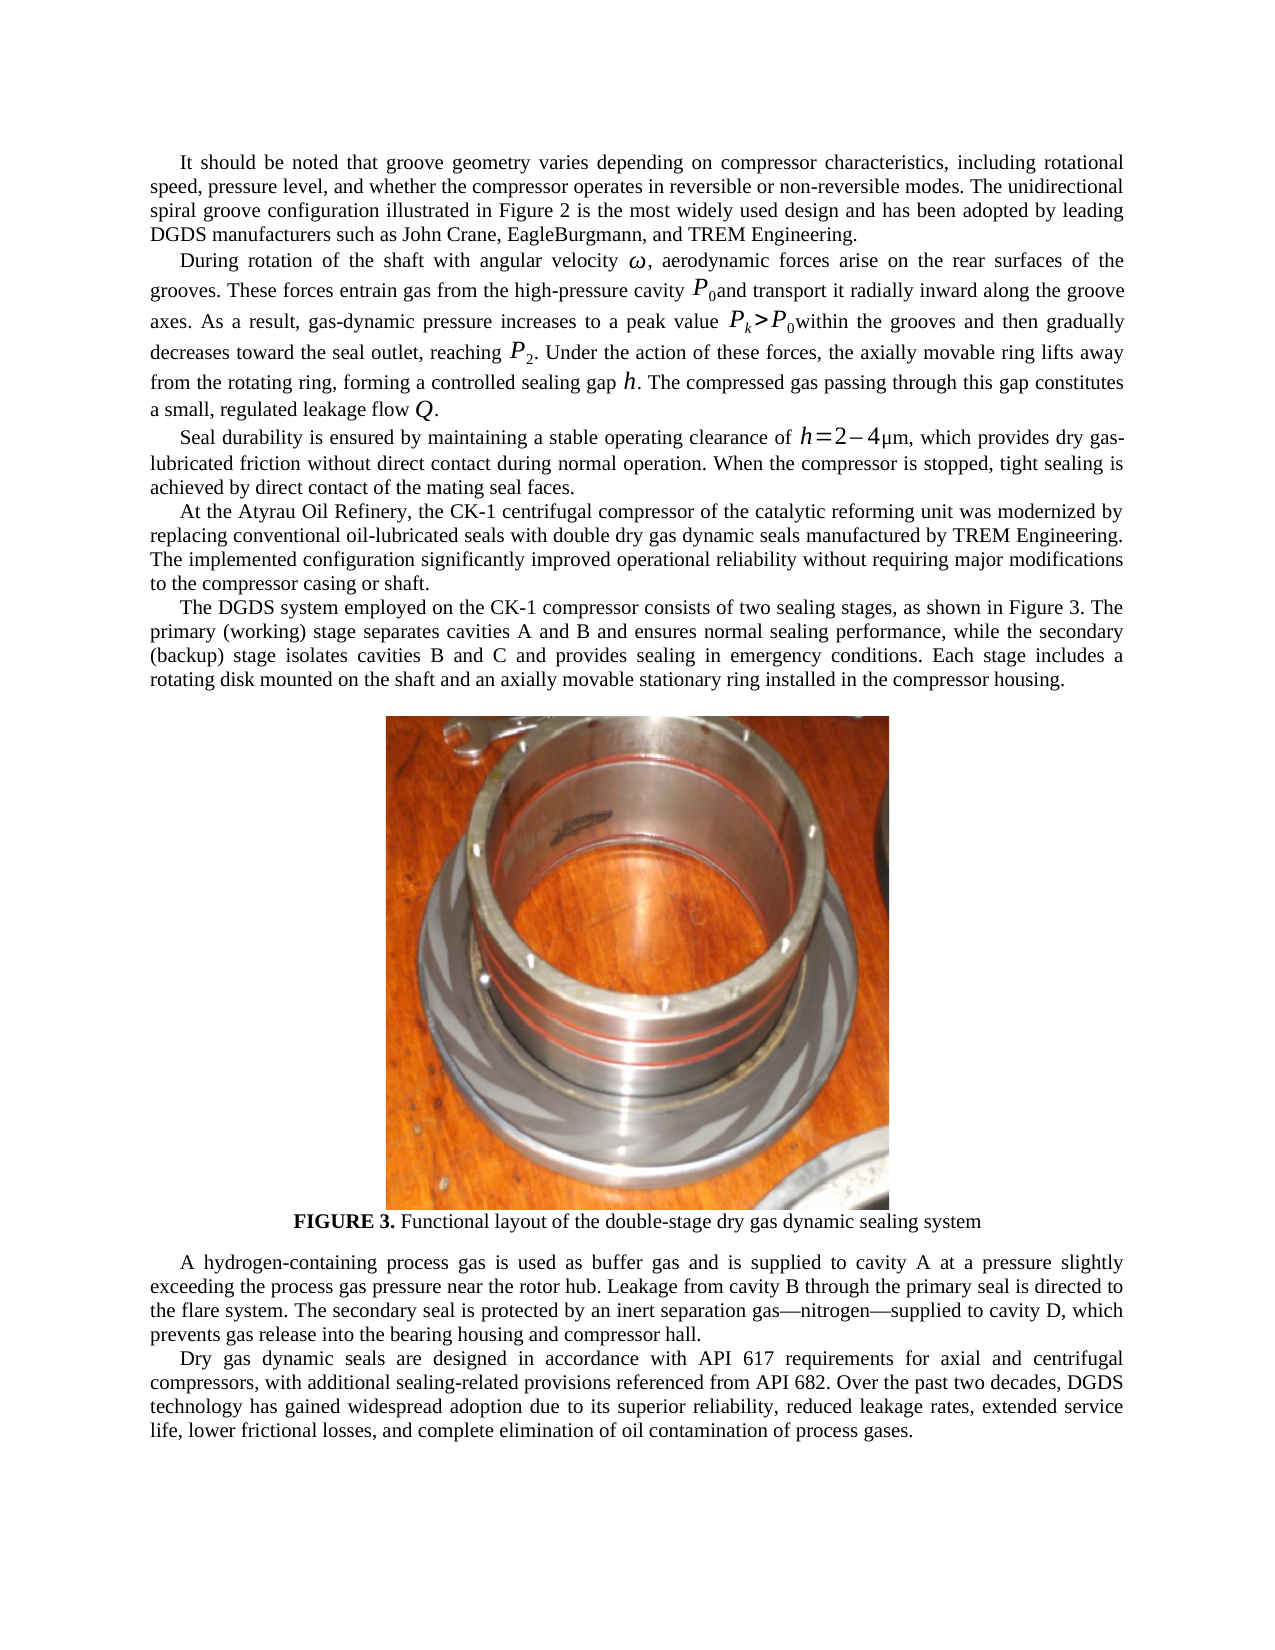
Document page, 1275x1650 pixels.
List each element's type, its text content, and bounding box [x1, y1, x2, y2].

text The DGDS system employed on the CK-1 compressor consists of two sealing stages, as shown in Figure 3. The primary (working) stage separates cavities A and B and ensures normal sealing performance, while the secondary (backup) stage isolates cavities B and C and provides sealing in emergency conditions. Each stage includes a rotating disk mounted on the shaft and an axially movable stationary ring installed in the compressor housing. [150, 595, 1125, 691]
text During rotation of the shaft with angular velocity , aerodynamic forces arise on the rear surfaces of the grooves. These forces entrain gas from the high-pressure cavity and transport it radially inward along the groove axes. As a result, gas-dynamic pressure increases to a peak value within the grooves and then gradually decreases toward the seal outlet, reaching . Under the action of these forces, the axially movable ring lifts away from the rotating ring, forming a controlled sealing gap . The compressed gas passing through this gap constitutes a small, regulated leakage flow . [150, 246, 1125, 423]
text At the Atyrau Oil Refinery, the CK-1 centrifugal compressor of the catalytic reforming unit was modernized by replacing conventional oil-lubricated seals with double dry gas dynamic seals manufactured by TREM Engineering. The implemented configuration significantly improved operational reliability without requiring major modifications to the compressor casing or shaft. [150, 499, 1125, 595]
text Dry gas dynamic seals are designed in accordance with API 617 requirements for axial and centrifugal compressors, with additional sealing-related provisions referenced from API 682. Over the past two decades, DGDS technology has gained widespread adoption due to its superior reliability, reduced leakage rates, extended service life, lower frictional losses, and complete elimination of oil contamination of process gases. [150, 1346, 1125, 1442]
text Seal durability is ensured by maintaining a stable operating clearance of μm, which provides dry gas-lubricated friction without direct contact during normal operation. When the compressor is stopped, tight sealing is achieved by direct contact of the mating seal faces. [150, 423, 1125, 499]
text A hydrogen-containing process gas is used as buffer gas and is supplied to cavity A at a pressure slightly exceeding the process gas pressure near the rotor hub. Leakage from cavity B through the primary seal is directed to the flare system. The secondary seal is protected by an inert separation gas—nitrogen—supplied to cavity D, which prevents gas release into the bearing housing and compressor hall. [150, 1250, 1125, 1346]
picture [385, 716, 890, 1210]
text It should be noted that groove geometry varies depending on compressor characteristics, including rotational speed, pressure level, and whether the compressor operates in reversible or non-reversible modes. The unidirectional spiral groove configuration illustrated in Figure 2 is the most widely used design and has been adopted by leading DGDS manufacturers such as John Crane, EagleBurgmann, and TREM Engineering. [150, 150, 1125, 246]
